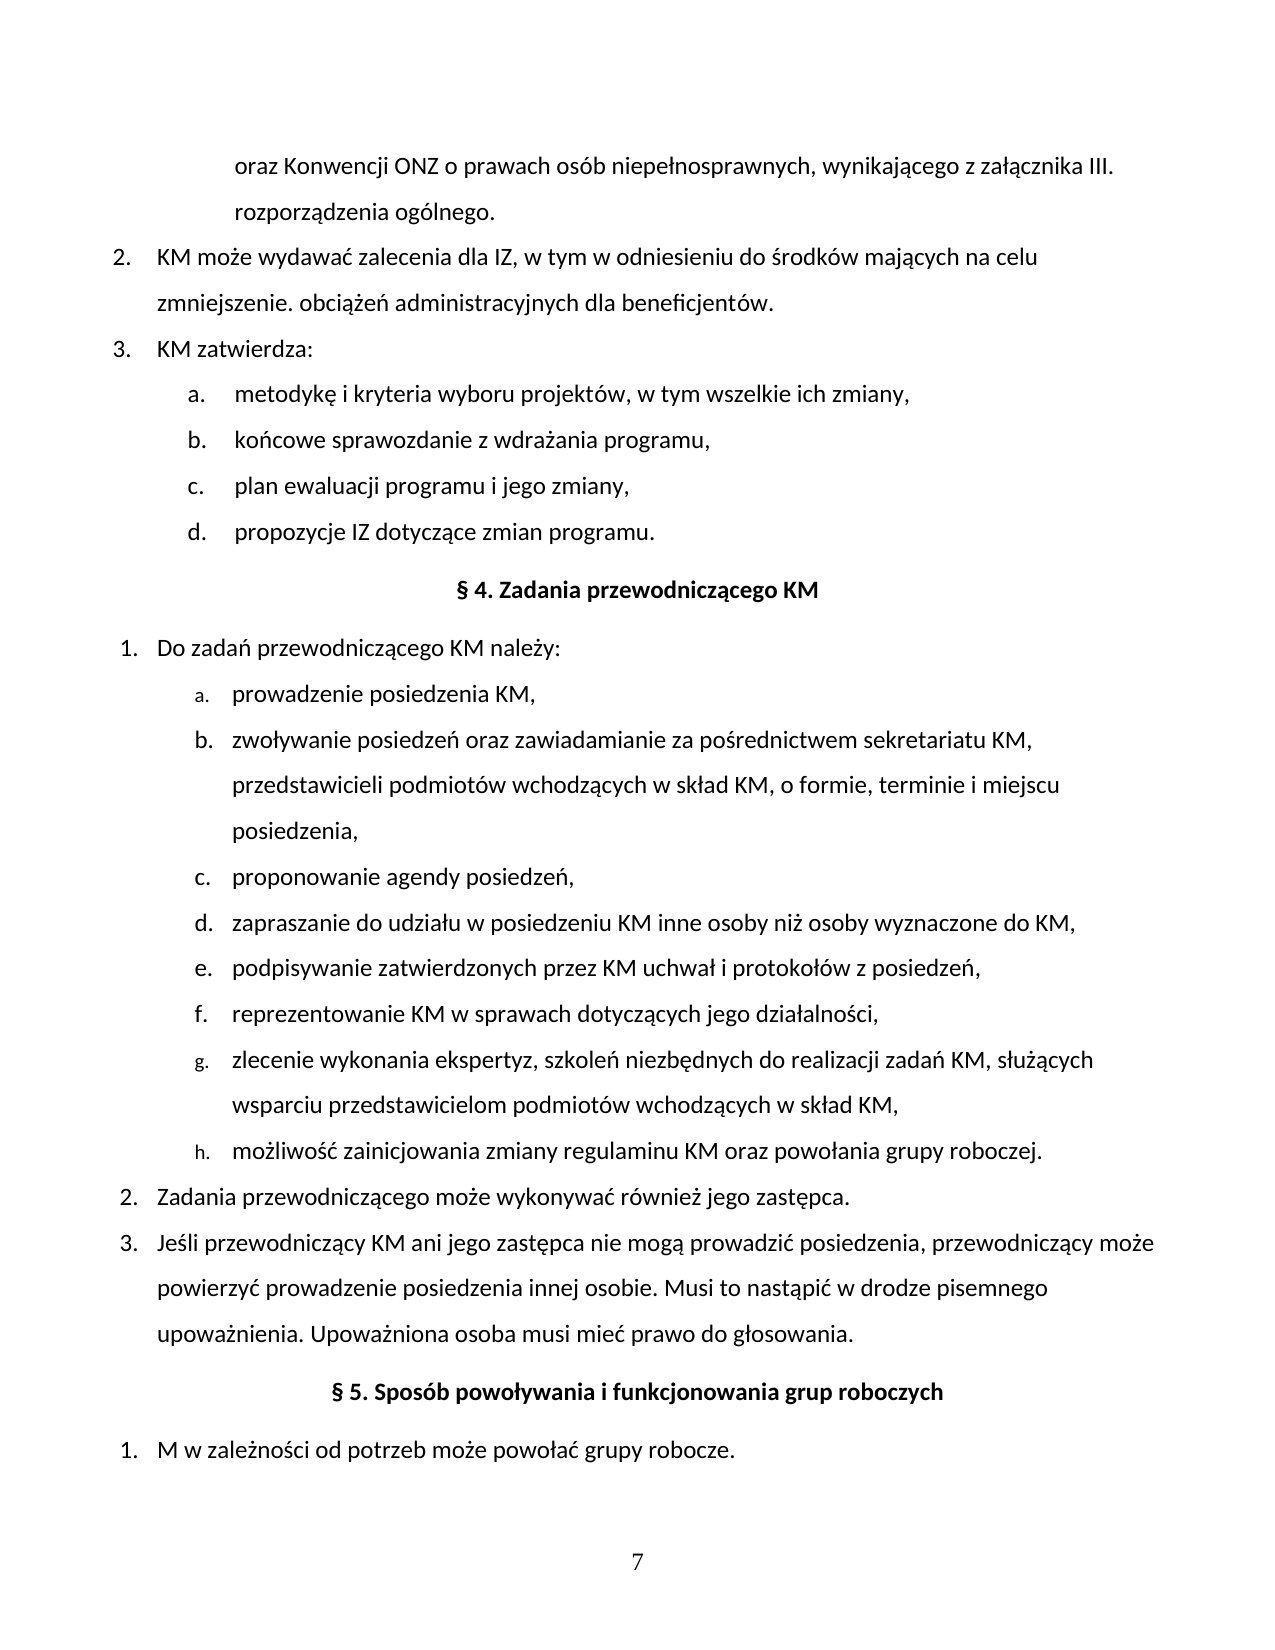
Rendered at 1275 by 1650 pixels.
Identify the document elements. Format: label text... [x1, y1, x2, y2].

list reprezentowanie KM w sprawach dotyczących jego działalności, [194, 998, 1162, 1029]
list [197, 150, 1162, 226]
list zapraszanie do udziału w posiedzeniu KM inne osoby niż osoby wyznaczone do KM, [194, 907, 1162, 937]
list propozycje IZ dotyczące zmian programu. [187, 516, 1162, 546]
list Jeśli przewodniczący KM ani jego zastępca nie mogą prowadzić posiedzenia, przewodniczący może powierzyć prowadzenie posiedzenia innej osobie. Musi to nastąpić w drodze pisemnego upoważnienia. Upoważniona osoba musi mieć prawo do głosowania. [119, 1227, 1162, 1349]
list zlecenie wykonania ekspertyz, szkoleń niezbędnych do realizacji zadań KM, służących wsparciu przedstawicielom podmiotów wchodzących w skład KM, [194, 1044, 1162, 1120]
list KM może wydawać zalecenia dla IZ, w tym w odniesieniu do środków mających na celu zmniejszenie. obciążeń administracyjnych dla beneficjentów. [112, 241, 1162, 318]
list możliwość zainicjowania zmiany regulaminu KM oraz powołania grupy roboczej. [194, 1135, 1162, 1166]
list podpisywanie zatwierdzonych przez KM uchwał i protokołów z posiedzeń, [194, 952, 1162, 983]
list prowadzenie posiedzenia KM, [194, 678, 1162, 708]
subtitle § 5. Sposób powoływania i funkcjonowania grup roboczych [112, 1376, 1162, 1407]
list KM zatwierdza: [112, 333, 1162, 363]
list metodykę i kryteria wyboru projektów, w tym wszelkie ich zmiany, [187, 379, 1162, 409]
subtitle § 4. Zadania przewodniczącego KM [112, 574, 1162, 604]
list Zadania przewodniczącego może wykonywać również jego zastępca. [119, 1181, 1162, 1212]
list proponowanie agendy posiedzeń, [194, 861, 1162, 891]
list Do zadań przewodniczącego KM należy: [119, 632, 1162, 663]
list M w zależności od potrzeb może powołać grupy robocze. [119, 1435, 1162, 1465]
list zwoływanie posiedzeń oraz zawiadamianie za pośrednictwem sekretariatu KM, przedstawicieli podmiotów wchodzących w skład KM, o formie, terminie i miejscu posiedzenia, [194, 724, 1162, 846]
list końcowe sprawozdanie z wdrażania programu, [187, 424, 1162, 455]
list plan ewaluacji programu i jego zmiany, [187, 470, 1162, 501]
